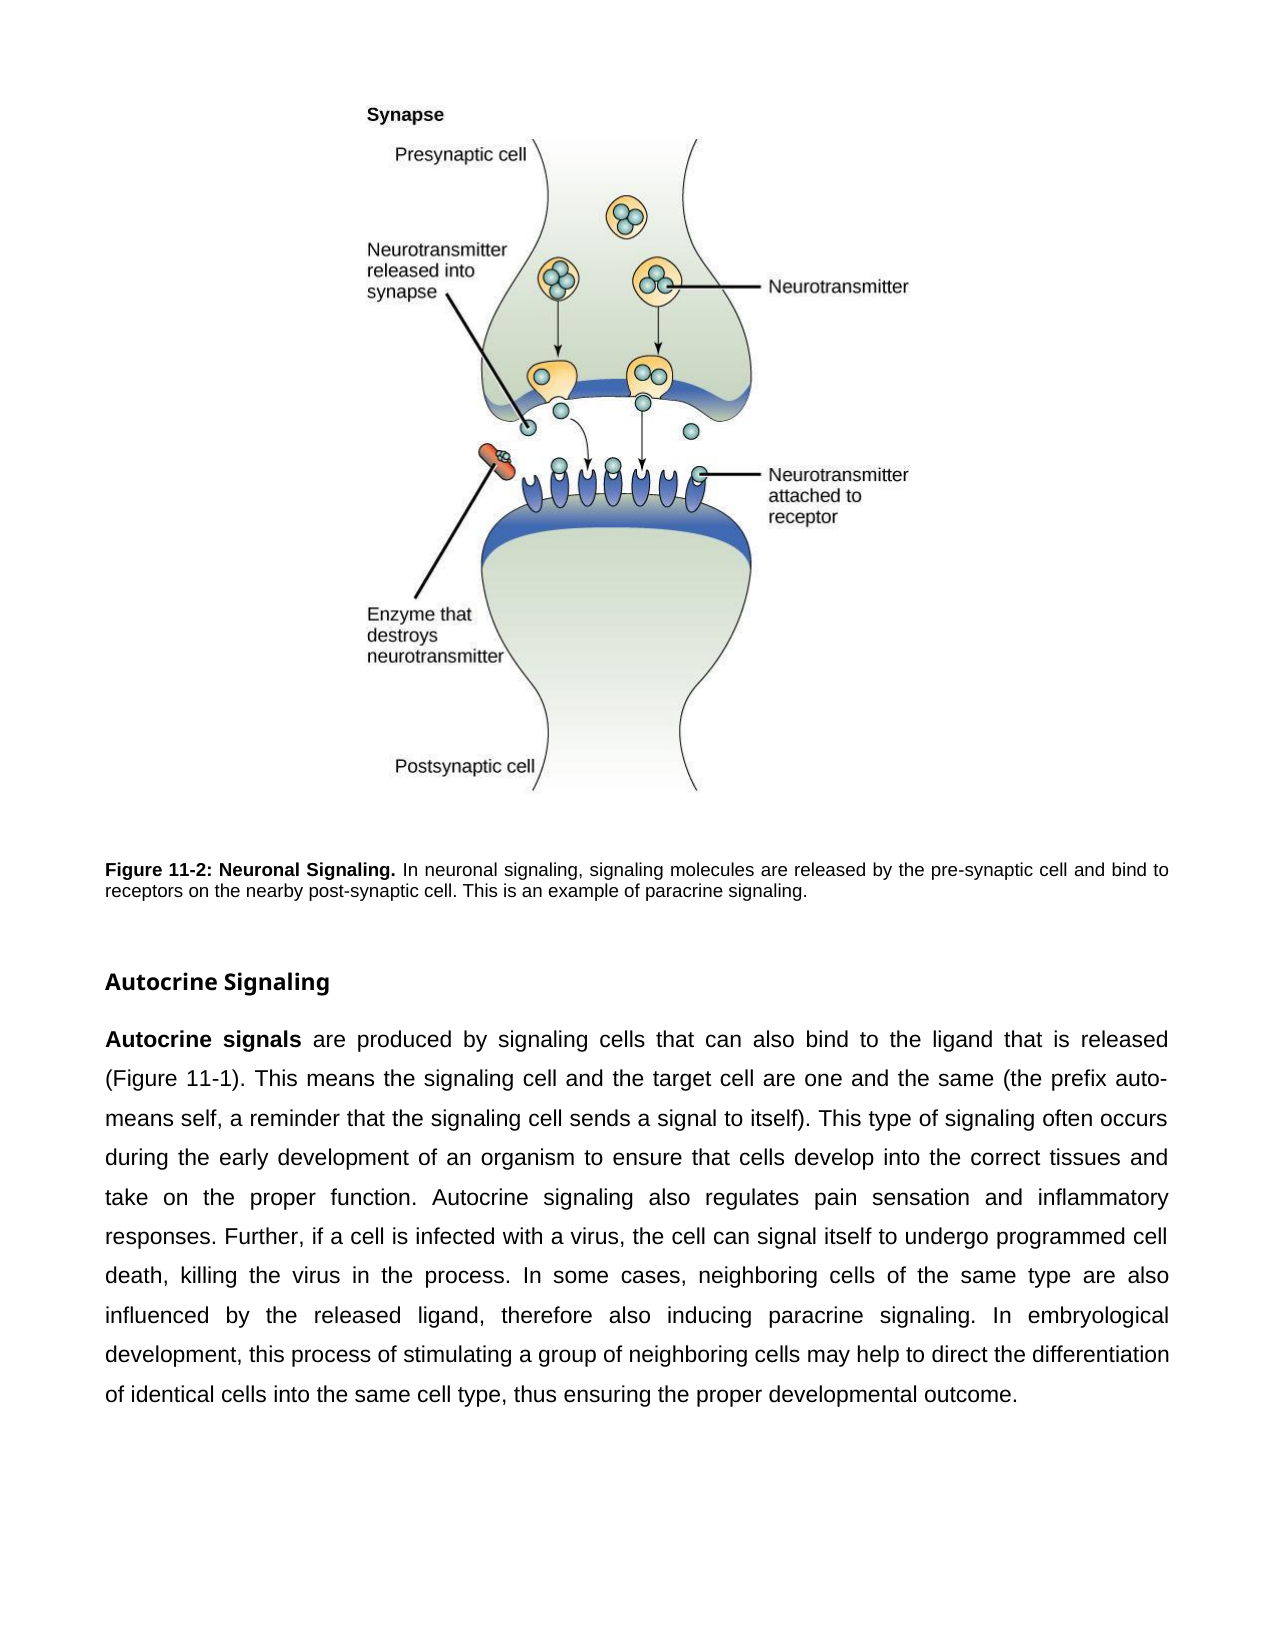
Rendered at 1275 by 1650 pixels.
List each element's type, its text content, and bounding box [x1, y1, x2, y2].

text Figure 11-2: Neuronal Signaling. In neuronal signaling, signaling molecules are released by the pre-synaptic cell and bind to receptors on the nearby post-synaptic cell. This is an example of paracrine signaling. [105, 859, 1170, 902]
text Autocrine signals are produced by signaling cells that can also bind to the ligand that is released (Figure 11-1). This means the signaling cell and the target cell are one and the same (the prefix auto- means self, a reminder that the signaling cell sends a signal to itself). This type of signaling often occurs during the early development of an organism to ensure that cells develop into the correct tissues and take on the proper function. Autocrine signaling also regulates pain sensation and inflammatory responses. Further, if a cell is infected with a virus, the cell can signal itself to undergo programmed cell death, killing the virus in the process. In some cases, neighboring cells of the same type are also influenced by the released ligand, therefore also inducing paracrine signaling. In embryological development, this process of stimulating a group of neighboring cells may help to direct the differentiation of identical cells into the same cell type, thus ensuring the proper developmental outcome. [105, 1026, 1170, 1407]
text Autocrine Signaling [105, 966, 1170, 997]
picture [365, 105, 911, 794]
